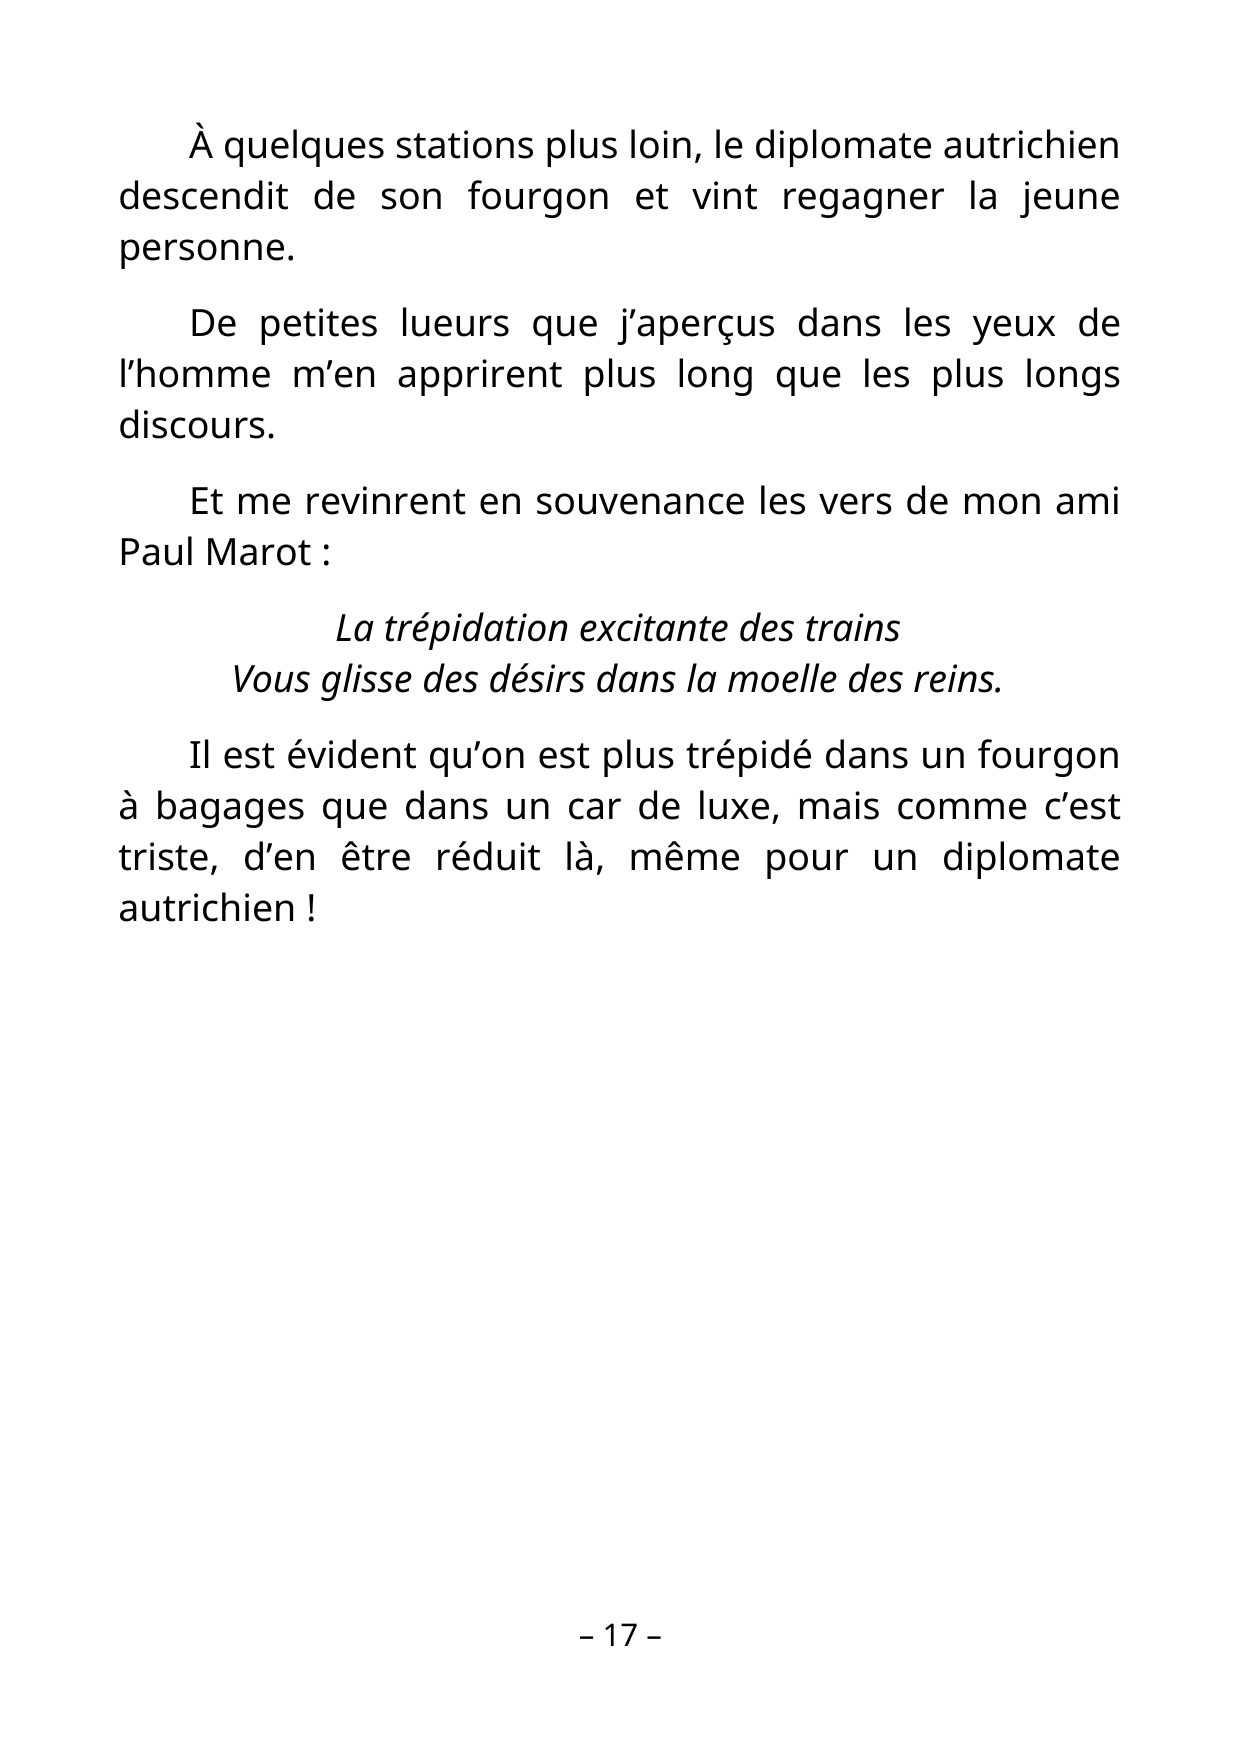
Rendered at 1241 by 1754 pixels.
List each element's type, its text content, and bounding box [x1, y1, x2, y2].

text Il est évident qu’on est plus trépidé dans un fourgon à bagages que dans un car de luxe, mais comme c’est triste, d’en être réduit là, même pour un diplomate autrichien ! [118, 728, 1122, 933]
text La trépidation excitante des trains [118, 601, 1122, 652]
text À quelques stations plus loin, le diplomate autrichien descendit de son fourgon et vint regagner la jeune personne. [118, 118, 1122, 271]
text Vous glisse des désirs dans la moelle des reins. [118, 652, 1122, 703]
text De petites lueurs que j’aperçus dans les yeux de l’homme m’en apprirent plus long que les plus longs discours. [118, 296, 1122, 449]
text Et me revinrent en souvenance les vers de mon ami Paul Marot : [118, 474, 1122, 576]
